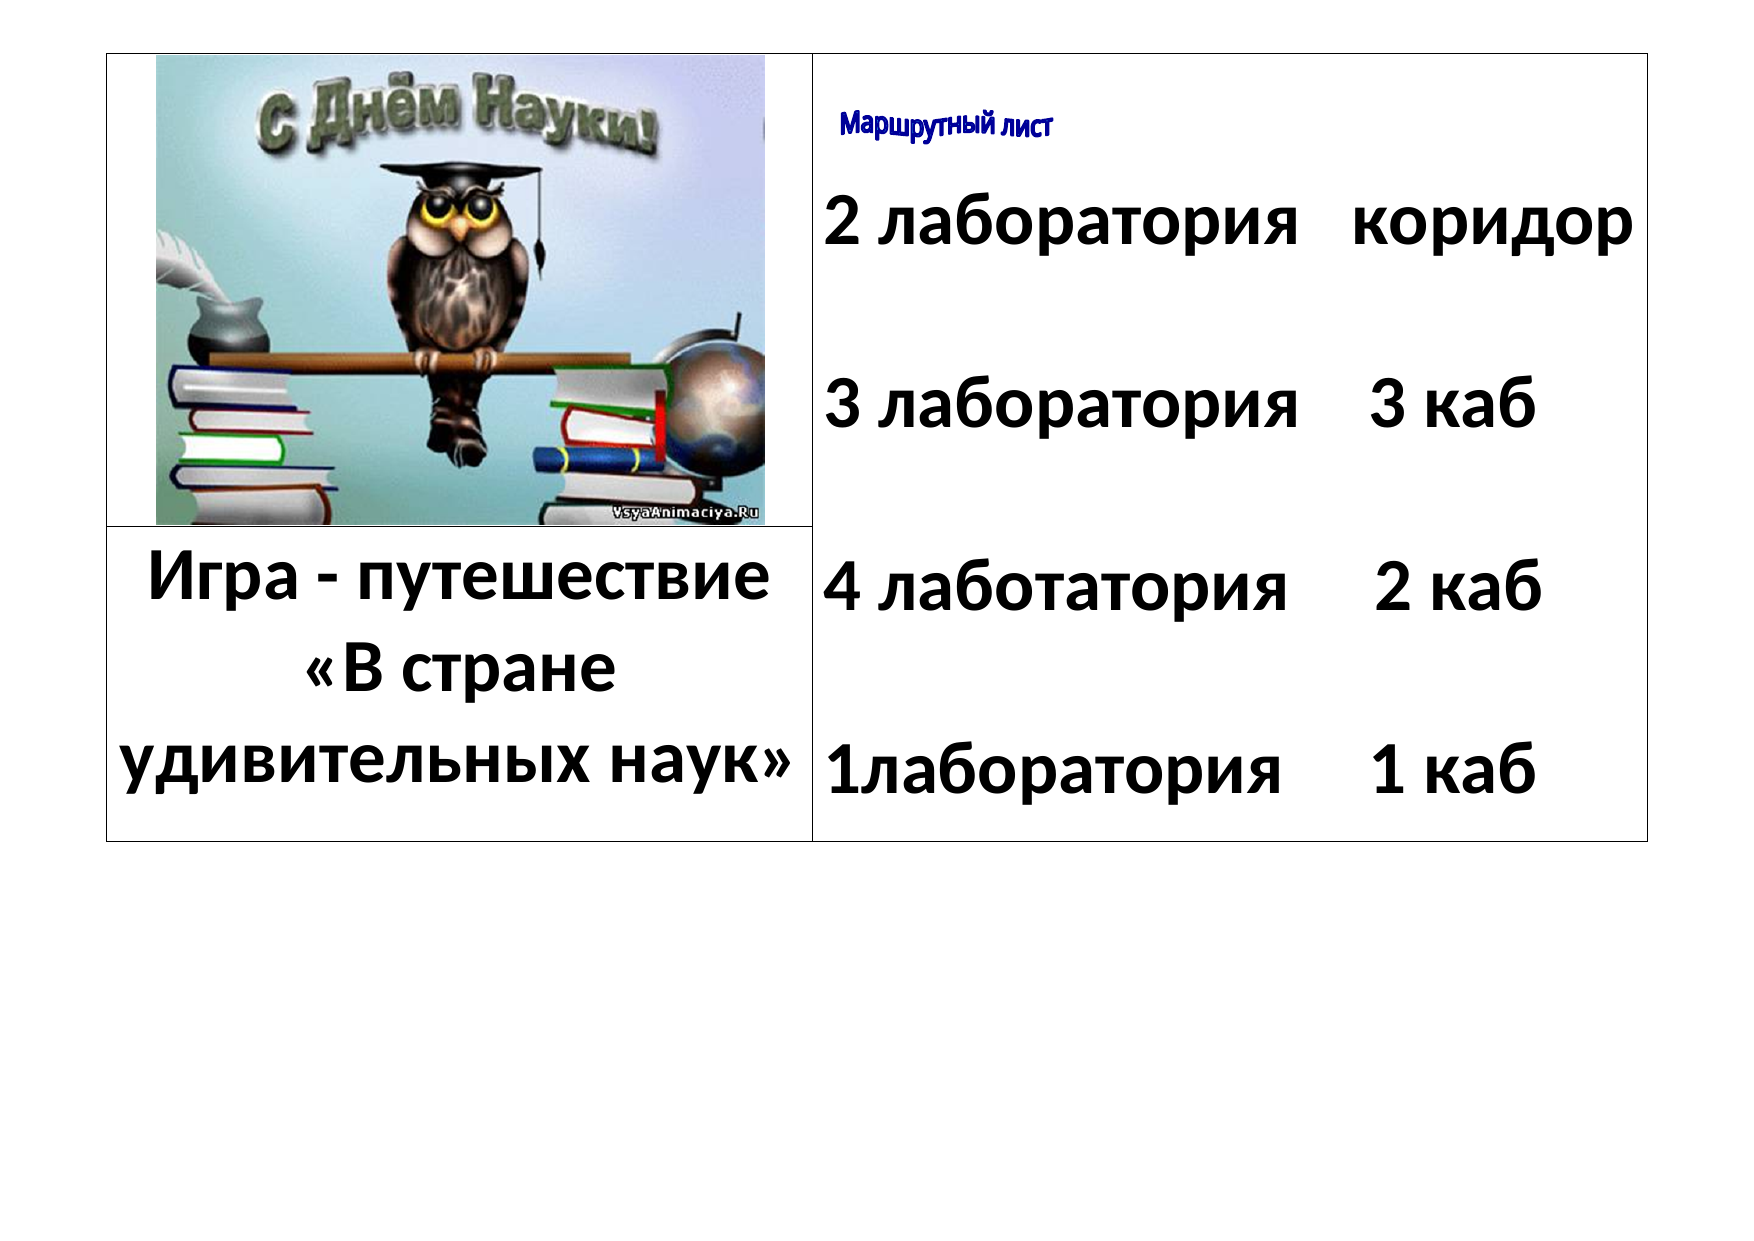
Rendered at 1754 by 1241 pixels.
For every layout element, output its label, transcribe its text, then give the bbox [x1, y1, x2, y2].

picture [154, 54, 765, 526]
table_header [107, 54, 154, 526]
table_header [765, 54, 812, 526]
table_cell Игра - путешествие «В стране удивительных наук» [107, 527, 812, 841]
table_header 2 лаборатория коридор 3 лаборатория 3 каб 4 лаботатория 2 каб 1лаборатория 1 каб [813, 54, 1647, 841]
